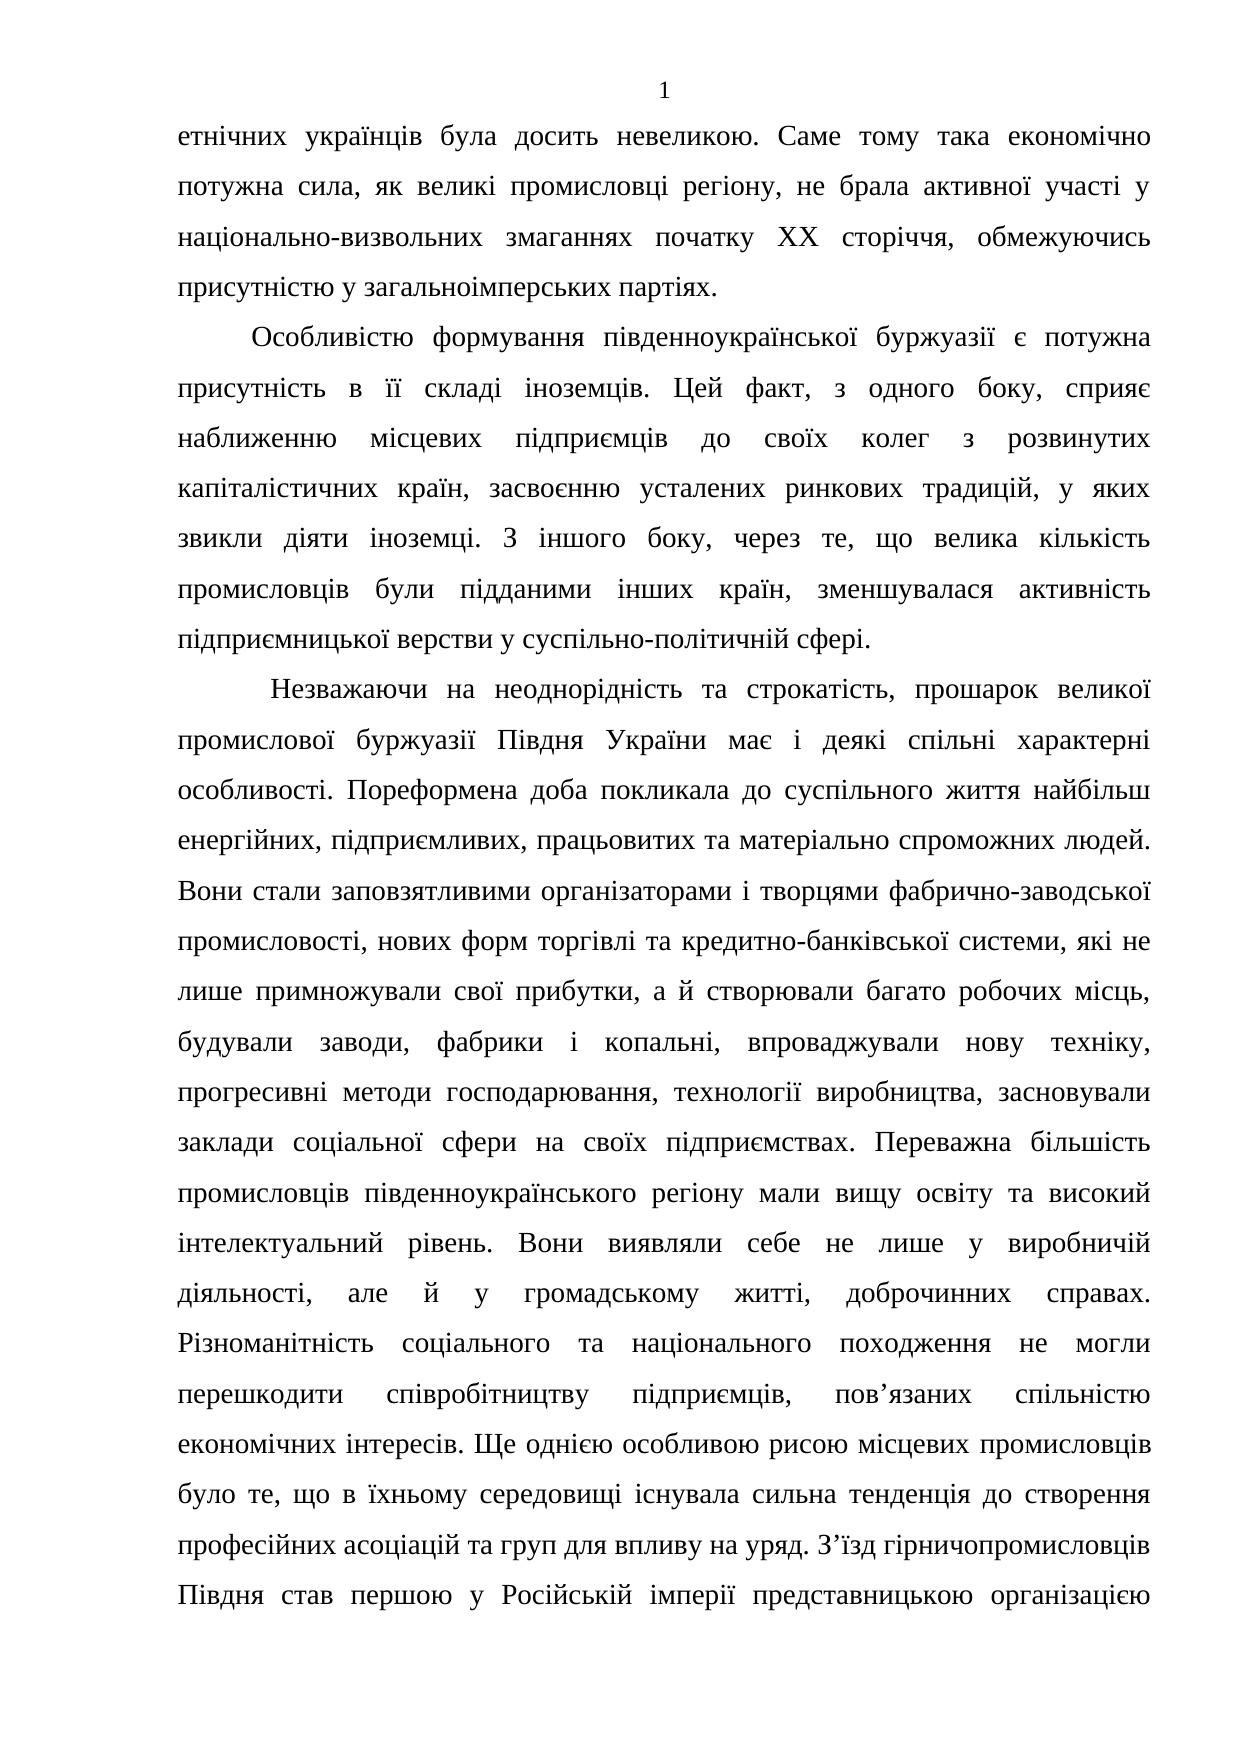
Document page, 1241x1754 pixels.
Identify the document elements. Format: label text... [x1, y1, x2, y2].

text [177, 118, 1152, 303]
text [177, 672, 1152, 1611]
text Особливістю формування південноукраїнської буржуазії є потужна присутність в її складі іноземців. Цей факт, з одного боку, сприяє наближенню місцевих підприємців до своїх колег з розвинутих капіталістичних країн, засвоєнню усталених ринкових традицій, у яких звикли діяти іноземці. З іншого боку, через те, що велика кількість промисловців були підданими інших країн, зменшувалася активність підприємницької верстви у суспільно-політичній сфері. [177, 319, 1152, 655]
